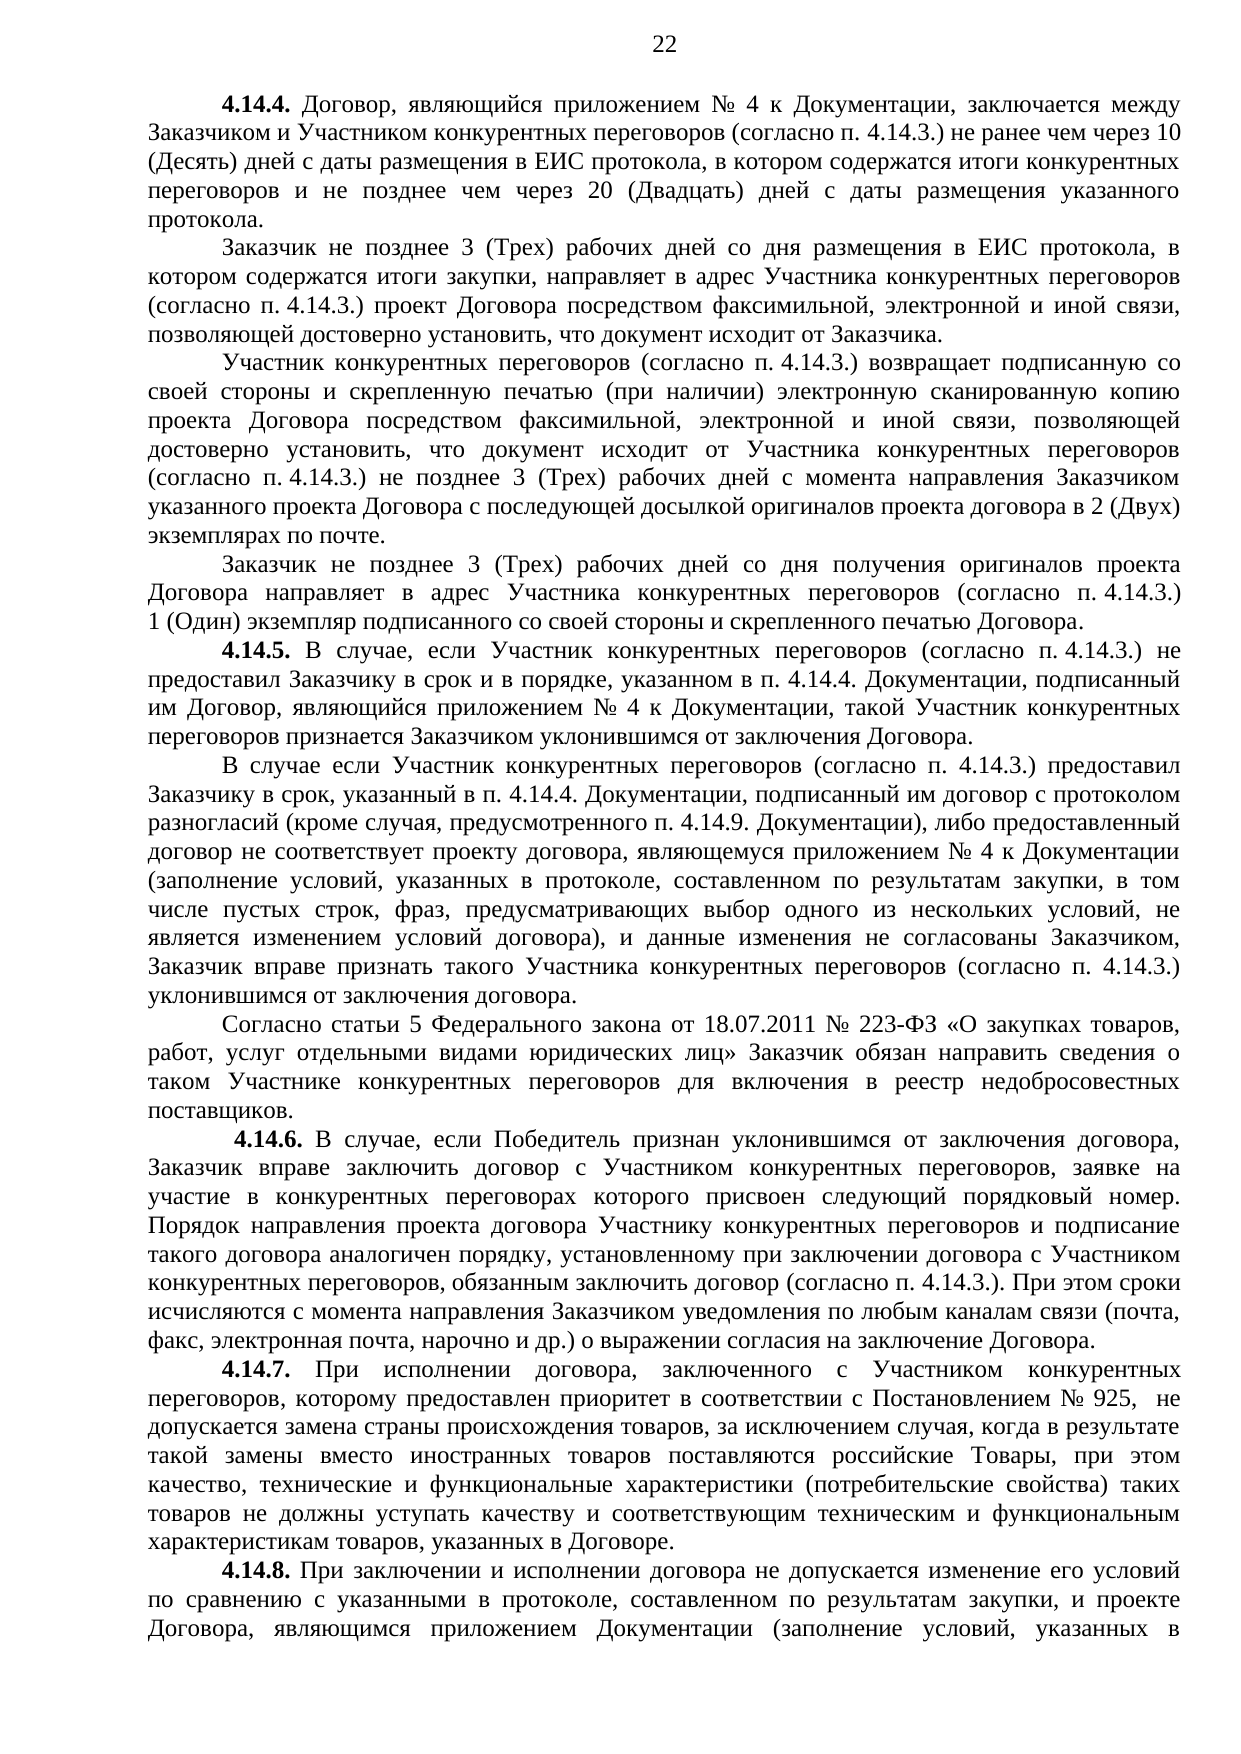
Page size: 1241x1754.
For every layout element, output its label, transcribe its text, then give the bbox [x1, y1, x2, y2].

text 4.14.5. В случае, если Участник конкурентных переговоров (согласно п. 4.14.3.) не предоставил Заказчику в срок и в порядке, указанном в п. 4.14.4. Документации, подписанный им Договор, являющийся приложением № 4 к Документации, такой Участник конкурентных переговоров признается Заказчиком уклонившимся от заключения Договора. [148, 635, 1181, 750]
text В случае если Участник конкурентных переговоров (согласно п. 4.14.3.) предоставил Заказчику в срок, указанный в п. 4.14.4. Документации, подписанный им договор с протоколом разногласий (кроме случая, предусмотренного п. 4.14.9. Документации), либо предоставленный договор не соответствует проекту договора, являющемуся приложением № 4 к Документации (заполнение условий, указанных в протоколе, составленном по результатам закупки, в том числе пустых строк, фраз, предусматривающих выбор одного из нескольких условий, не является изменением условий договора), и данные изменения не согласованы Заказчиком, Заказчик вправе признать такого Участника конкурентных переговоров (согласно п. 4.14.3.) уклонившимся от заключения договора. [148, 750, 1181, 1009]
text 4.14.6. В случае, если Победитель признан уклонившимся от заключения договора, Заказчик вправе заключить договор с Участником конкурентных переговоров, заявке на участие в конкурентных переговорах которого присвоен следующий порядковый номер. Порядок направления проекта договора Участнику конкурентных переговоров и подписание такого договора аналогичен порядку, установленному при заключении договора с Участником конкурентных переговоров, обязанным заключить договор (согласно п. 4.14.3.). При этом сроки исчисляются с момента направления Заказчиком уведомления по любым каналам связи (почта, факс, электронная почта, нарочно и др.) о выражении согласия на заключение Договора. [148, 1124, 1181, 1354]
text Участник конкурентных переговоров (согласно п. 4.14.3.) возвращает подписанную со своей стороны и скрепленную печатью (при наличии) электронную сканированную копию проекта Договора посредством факсимильной, электронной и иной связи, позволяющей достоверно установить, что документ исходит от Участника конкурентных переговоров (согласно п. 4.14.3.) не позднее 3 (Трех) рабочих дней с момента направления Заказчиком указанного проекта Договора с последующей досылкой оригиналов проекта договора в 2 (Двух) экземплярах по почте. [148, 347, 1181, 549]
text Согласно статьи 5 Федерального закона от 18.07.2011 № 223-ФЗ «О закупках товаров, работ, услуг отдельными видами юридических лиц» Заказчик обязан направить сведения о таком Участнике конкурентных переговоров для включения в реестр недобросовестных поставщиков. [148, 1009, 1181, 1124]
text Заказчик не позднее 3 (Трех) рабочих дней со дня получения оригиналов проекта Договора направляет в адрес Участника конкурентных переговоров (согласно п. 4.14.3.) 1 (Один) экземпляр подписанного со своей стороны и скрепленного печатью Договора. [148, 549, 1181, 635]
text Заказчик не позднее 3 (Трех) рабочих дней со дня размещения в ЕИС протокола, в котором содержатся итоги закупки, направляет в адрес Участника конкурентных переговоров (согласно п. 4.14.3.) проект Договора посредством факсимильной, электронной и иной связи, позволяющей достоверно установить, что документ исходит от Заказчика. [148, 232, 1181, 347]
text 4.14.4. Договор, являющийся приложением № 4 к Документации, заключается между Заказчиком и Участником конкурентных переговоров (согласно п. 4.14.3.) не ранее чем через 10 (Десять) дней с даты размещения в ЕИС протокола, в котором содержатся итоги конкурентных переговоров и не позднее чем через 20 (Двадцать) дней с даты размещения указанного протокола. [148, 89, 1181, 232]
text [148, 1555, 1181, 1641]
text 4.14.7. При исполнении договора, заключенного с Участником конкурентных переговоров, которому предоставлен приоритет в соответствии с Постановлением № 925, не допускается замена страны происхождения товаров, за исключением случая, когда в результате такой замены вместо иностранных товаров поставляются российские Товары, при этом качество, технические и функциональные характеристики (потребительские свойства) таких товаров не должны уступать качеству и соответствующим техническим и функциональным характеристикам товаров, указанных в Договоре. [148, 1354, 1181, 1555]
